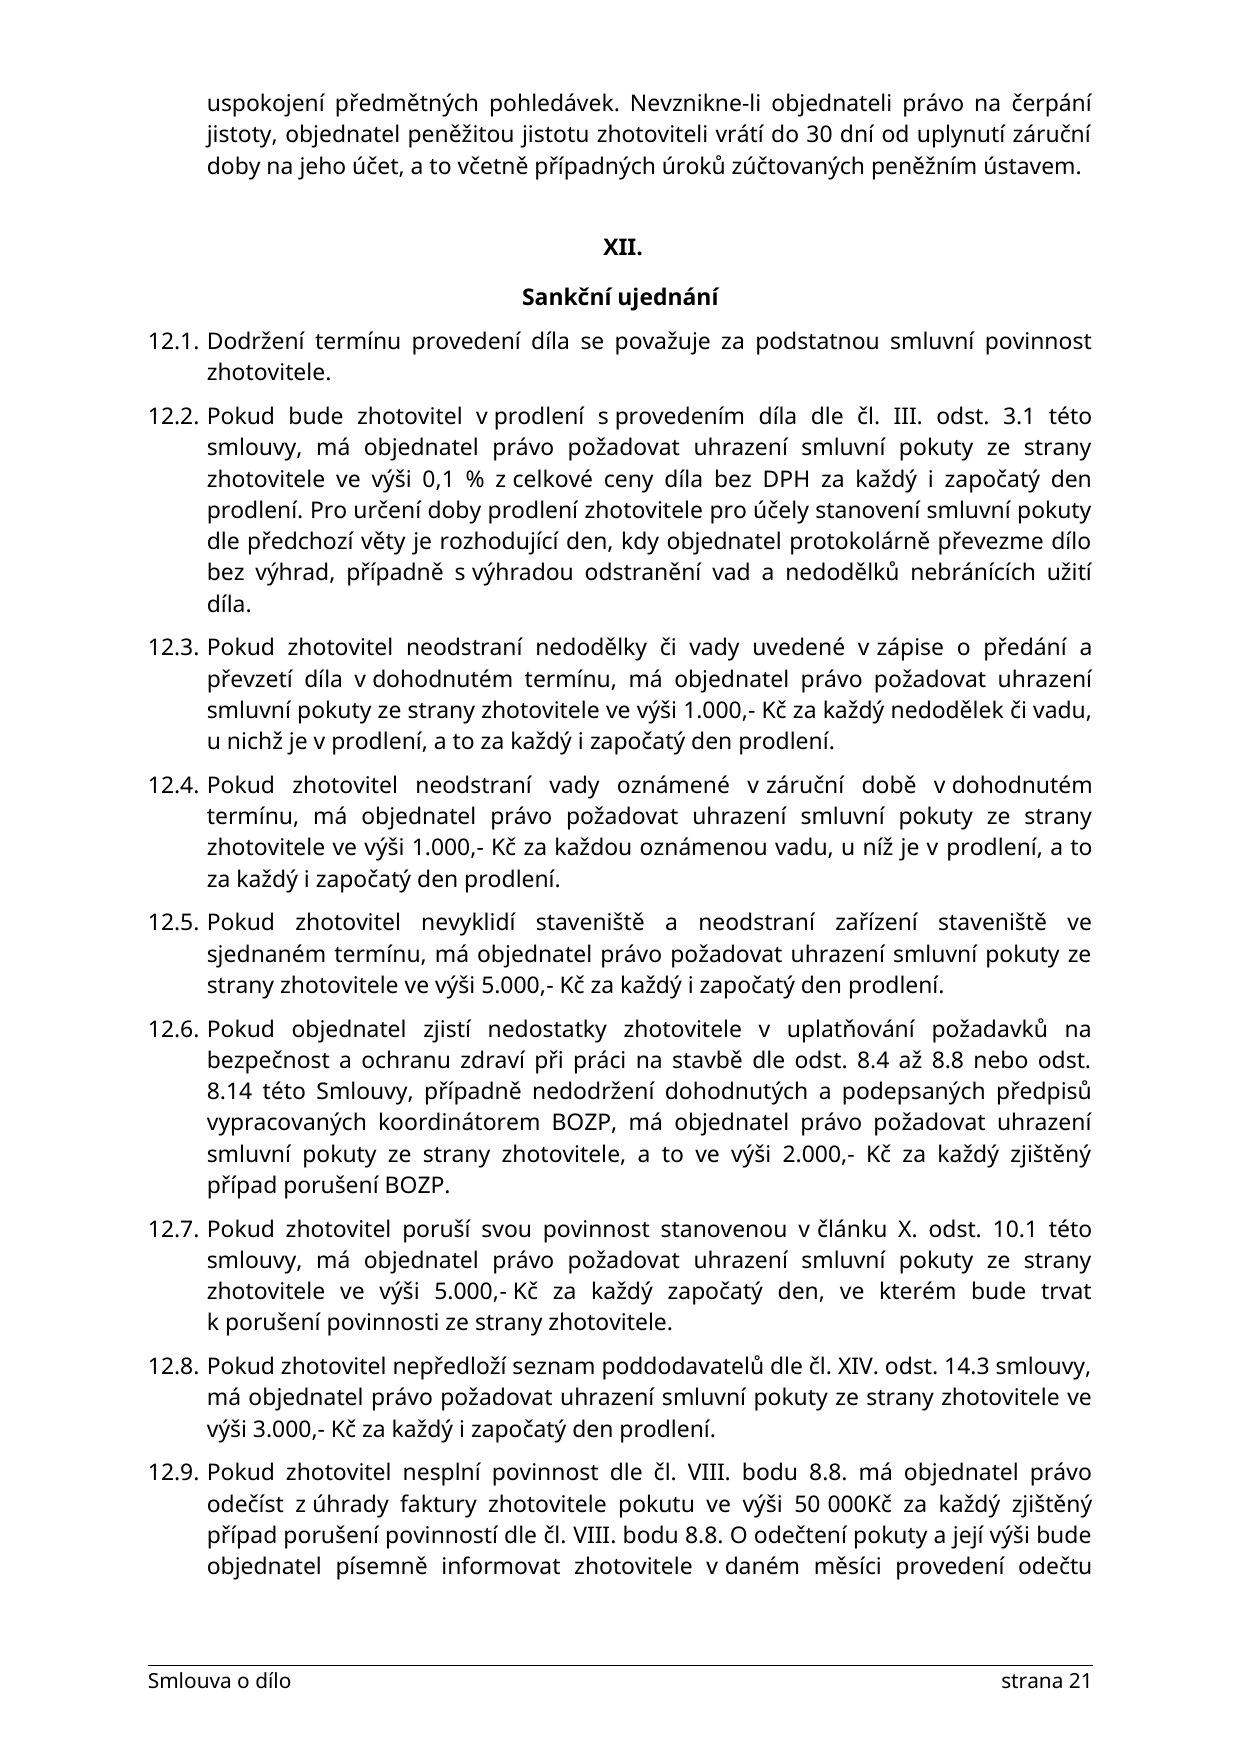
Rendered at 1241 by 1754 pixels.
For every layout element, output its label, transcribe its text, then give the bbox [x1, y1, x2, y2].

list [148, 87, 1093, 181]
list Pokud zhotovitel nevyklidí staveniště a neodstraní zařízení staveniště ve sjednaném termínu, má objednatel právo požadovat uhrazení smluvní pokuty ze strany zhotovitele ve výši 5.000,- Kč za každý i započatý den prodlení. [148, 906, 1093, 1000]
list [148, 1456, 1093, 1581]
list Pokud zhotovitel nepředloží seznam poddodavatelů dle čl. XIV. odst. 14.3 smlouvy, má objednatel právo požadovat uhrazení smluvní pokuty ze strany zhotovitele ve výši 3.000,- Kč za každý i započatý den prodlení. [148, 1350, 1093, 1444]
list Pokud zhotovitel neodstraní vady oznámené v záruční době v dohodnutém termínu, má objednatel právo požadovat uhrazení smluvní pokuty ze strany zhotovitele ve výši 1.000,- Kč za každou oznámenou vadu, u níž je v prodlení, a to za každý i započatý den prodlení. [148, 769, 1093, 894]
text Sankční ujednání [148, 281, 1093, 312]
list Dodržení termínu provedení díla se považuje za podstatnou smluvní povinnost zhotovitele. [148, 325, 1093, 387]
list Pokud zhotovitel poruší svou povinnost stanovenou v článku X. odst. 10.1 této smlouvy, má objednatel právo požadovat uhrazení smluvní pokuty ze strany zhotovitele ve výši 5.000,- Kč za každý započatý den, ve kterém bude trvat k porušení povinnosti ze strany zhotovitele. [148, 1212, 1093, 1337]
list Pokud bude zhotovitel v prodlení s provedením díla dle čl. III. odst. 3.1 této smlouvy, má objednatel právo požadovat uhrazení smluvní pokuty ze strany zhotovitele ve výši 0,1 % z celkové ceny díla bez DPH za každý i započatý den prodlení. Pro určení doby prodlení zhotovitele pro účely stanovení smluvní pokuty dle předchozí věty je rozhodující den, kdy objednatel protokolárně převezme dílo bez výhrad, případně s výhradou odstranění vad a nedodělků nebránících užití díla. [148, 400, 1093, 619]
list Pokud objednatel zjistí nedostatky zhotovitele v uplatňování požadavků na bezpečnost a ochranu zdraví při práci na stavbě dle odst. 8.4 až 8.8 nebo odst. 8.14 této Smlouvy, případně nedodržení dohodnutých a podepsaných předpisů vypracovaných koordinátorem BOZP, má objednatel právo požadovat uhrazení smluvní pokuty ze strany zhotovitele, a to ve výši 2.000,- Kč za každý zjištěný případ porušení BOZP. [148, 1012, 1093, 1200]
list Pokud zhotovitel neodstraní nedodělky či vady uvedené v zápise o předání a převzetí díla v dohodnutém termínu, má objednatel právo požadovat uhrazení smluvní pokuty ze strany zhotovitele ve výši 1.000,- Kč za každý nedodělek či vadu, u nichž je v prodlení, a to za každý i započatý den prodlení. [148, 631, 1093, 756]
text XII. [148, 231, 1093, 262]
